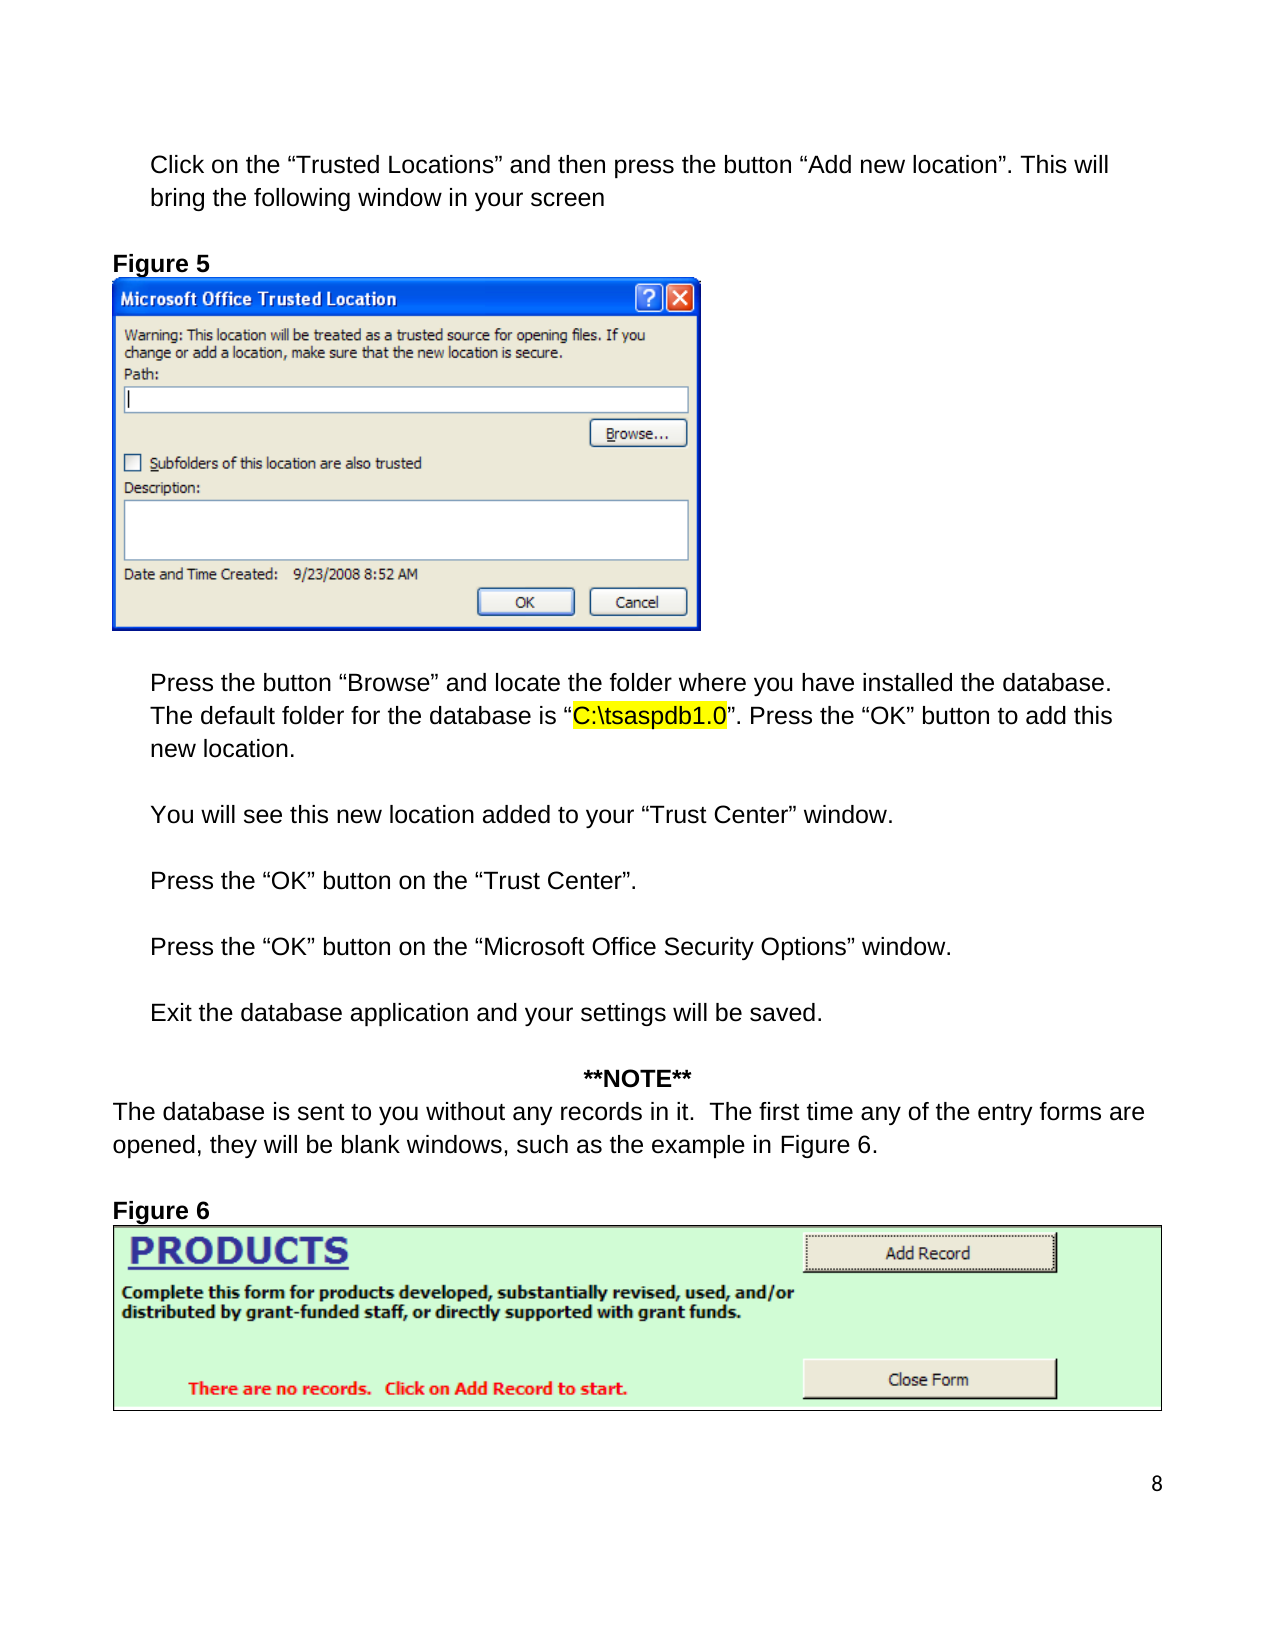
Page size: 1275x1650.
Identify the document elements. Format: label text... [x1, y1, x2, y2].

picture [114, 1226, 1161, 1410]
text Figure 5 [112, 249, 1162, 278]
text The database is sent to you without any records in it. The first time any of the entry forms are opened, they will be blank windows, such as the example in Figure 6. [112, 1097, 1162, 1159]
text Press the button “Browse” and locate the folder where you have installed the database. The default folder for the database is “C:\tsaspdb1.0”. Press the “OK” button to add this new location. [150, 668, 1162, 762]
text Exit the database application and your settings will be saved. [150, 998, 1162, 1027]
text Press the “OK” button on the “Trust Center”. [150, 866, 1162, 894]
text You will see this new location added to your “Trust Center” window. [150, 800, 1162, 828]
picture [112, 277, 701, 631]
text Figure 6 [112, 1196, 1162, 1225]
text Click on the “Trusted Locations” and then press the button “Add new location”. This will bring the following window in your screen [150, 150, 1162, 212]
text **NOTE** [112, 1064, 1162, 1093]
text Press the “OK” button on the “Microsoft Office Security Options” window. [150, 932, 1162, 961]
